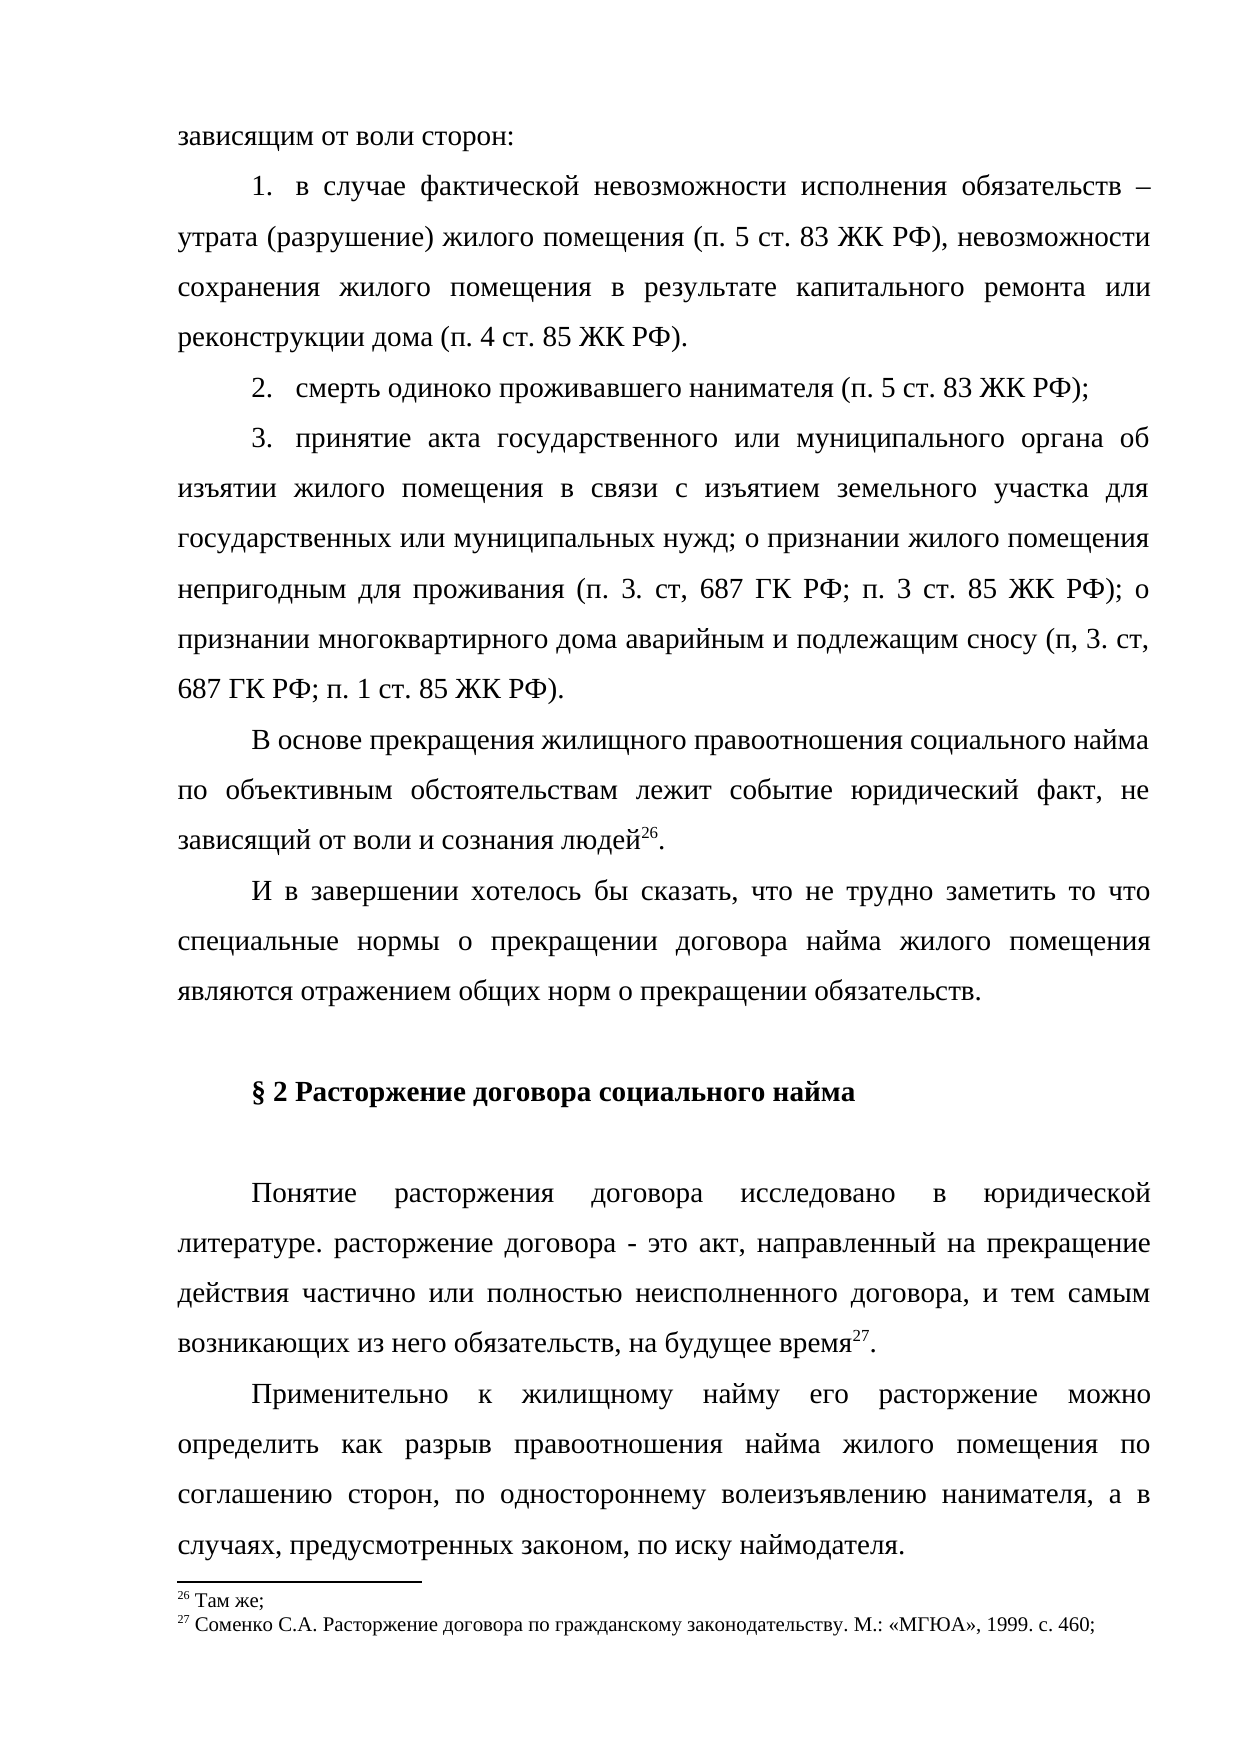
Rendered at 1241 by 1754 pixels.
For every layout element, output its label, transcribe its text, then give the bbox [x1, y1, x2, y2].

list принятие акта государственного или муниципального органа об изъятии жилого помещения в связи с изъятием земельного участка для государственных или муниципальных нужд; о признании жилого помещения непригодным для проживания (п. 3. ст, 687 ГК РФ; п. 3 ст. 85 ЖК РФ); о признании многоквартирного дома аварийным и подлежащим сносу (п, 3. ст, 687 ГК РФ; п. 1 ст. 85 ЖК РФ). [177, 420, 1150, 705]
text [177, 118, 1152, 152]
text Применительно к жилищному найму его расторжение можно определить как разрыв правоотношения найма жилого помещения по соглашению сторон, по одностороннему волеизъявлению нанимателя, а в случаях, предусмотренных законом, по иску наймодателя. [177, 1376, 1152, 1560]
subtitle § 2 Расторжение договора социального найма [177, 1074, 1152, 1108]
list в случае фактической невозможности исполнения обязательств – утрата (разрушение) жилого помещения (п. 5 ст. 83 ЖК РФ), невозможности сохранения жилого помещения в результате капитального ремонта или реконструкции дома (п. 4 ст. 85 ЖК РФ). [177, 168, 1152, 353]
text Понятие расторжения договора исследовано в юридической литературе. расторжение договора - это акт, направленный на прекращение действия частично или полностью неисполненного договора, и тем самым возникающих из него обязательств, на будущее время. [177, 1175, 1152, 1359]
text В основе прекращения жилищного правоотношения социального найма по объективным обстоятельствам лежит событие юридический факт, не зависящий от воли и сознания людей. [177, 722, 1150, 856]
list смерть одиноко проживавшего нанимателя (п. 5 ст. 83 ЖК РФ); [177, 370, 1152, 403]
text И в завершении хотелось бы сказать, что не трудно заметить то что специальные нормы о прекращении договора найма жилого помещения являются отражением общих норм о прекращении обязательств. [177, 873, 1152, 1007]
